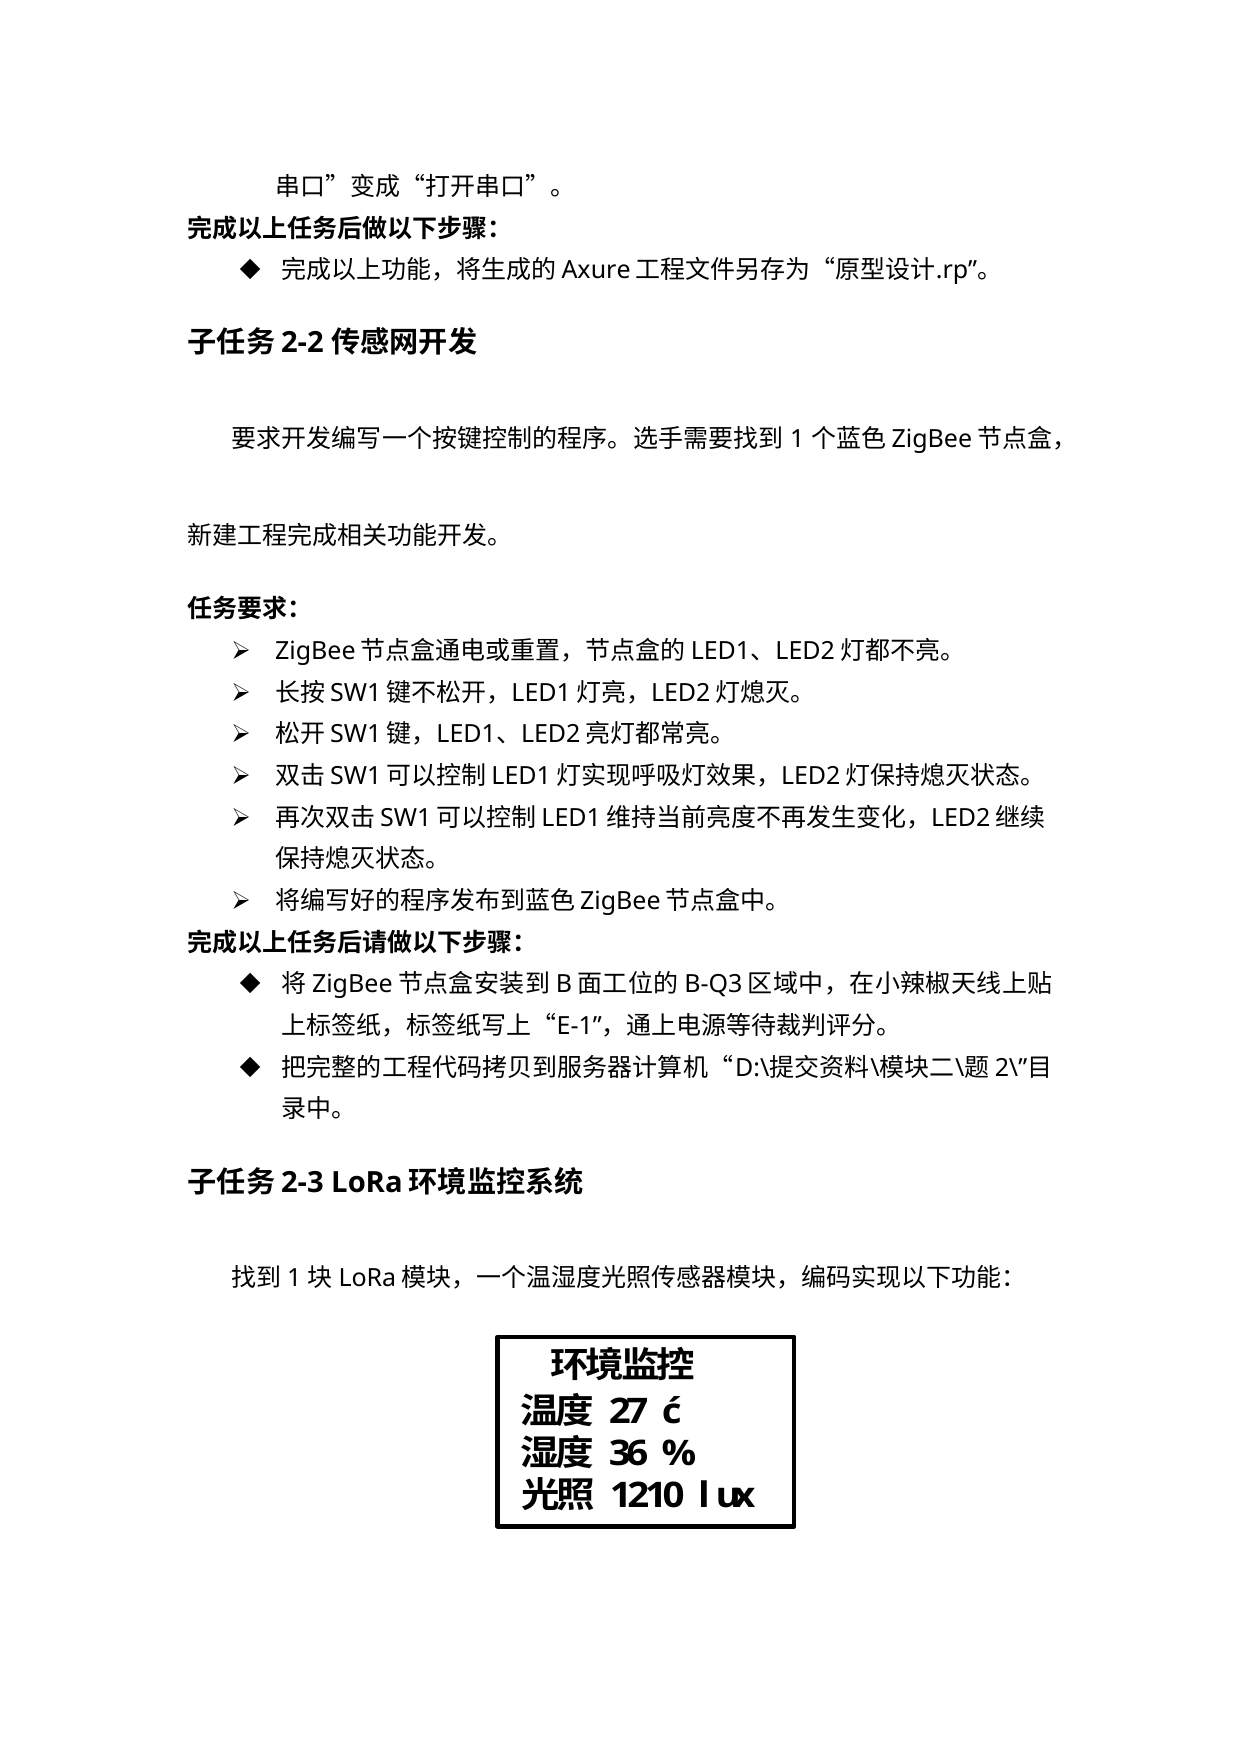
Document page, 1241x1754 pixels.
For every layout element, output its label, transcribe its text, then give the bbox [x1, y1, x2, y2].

list ZigBee节点盒通电或重置，节点盒的LED1、LED2灯都不亮。 [231, 626, 1053, 668]
text 找到 1 块 LoRa模块，一个温湿度光照传感器模块，编码实现以下功能： [187, 1243, 1053, 1308]
text 子任务2-3 LoRa环境监控系统 [187, 1147, 1053, 1212]
text 要求开发编写一个按键控制的程序。选手需要找到 1 个蓝色ZigBee节点盒，新建工程完成相关功能开发。 [187, 404, 1053, 566]
list 将编写好的程序发布到蓝色ZigBee节点盒中。 [231, 876, 1053, 918]
list 双击SW1可以控制LED1灯实现呼吸灯效果，LED2灯保持熄灭状态。 [231, 751, 1053, 793]
text 任务要求： [187, 584, 1053, 626]
text 完成以上任务后请做以下步骤： [187, 918, 1053, 959]
list 长按SW1键不松开，LED1灯亮，LED2灯熄灭。 [231, 668, 1053, 709]
list 松开SW1键，LED1、LED2亮灯都常亮。 [231, 709, 1053, 751]
list 再次双击SW1可以控制LED1维持当前亮度不再发生变化，LED2继续保持熄灭状态。 [231, 793, 1053, 876]
list 将ZigBee节点盒安装到B面工位的B-Q3区域中，在小辣椒天线上贴上标签纸，标签纸写上“E-1”，通上电源等待裁判评分。 [238, 959, 1053, 1043]
text 子任务2-2 传感网开发 [187, 308, 1053, 373]
list 把完整的工程代码拷贝到服务器计算机“D:\提交资料\模块二\题2\”目录中。 [238, 1043, 1053, 1126]
text 完成以上任务后做以下步骤： [187, 204, 1053, 245]
list 完成以上功能，将生成的Axure工程文件另存为“原型设计.rp”。 [238, 245, 1053, 287]
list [231, 162, 1053, 204]
